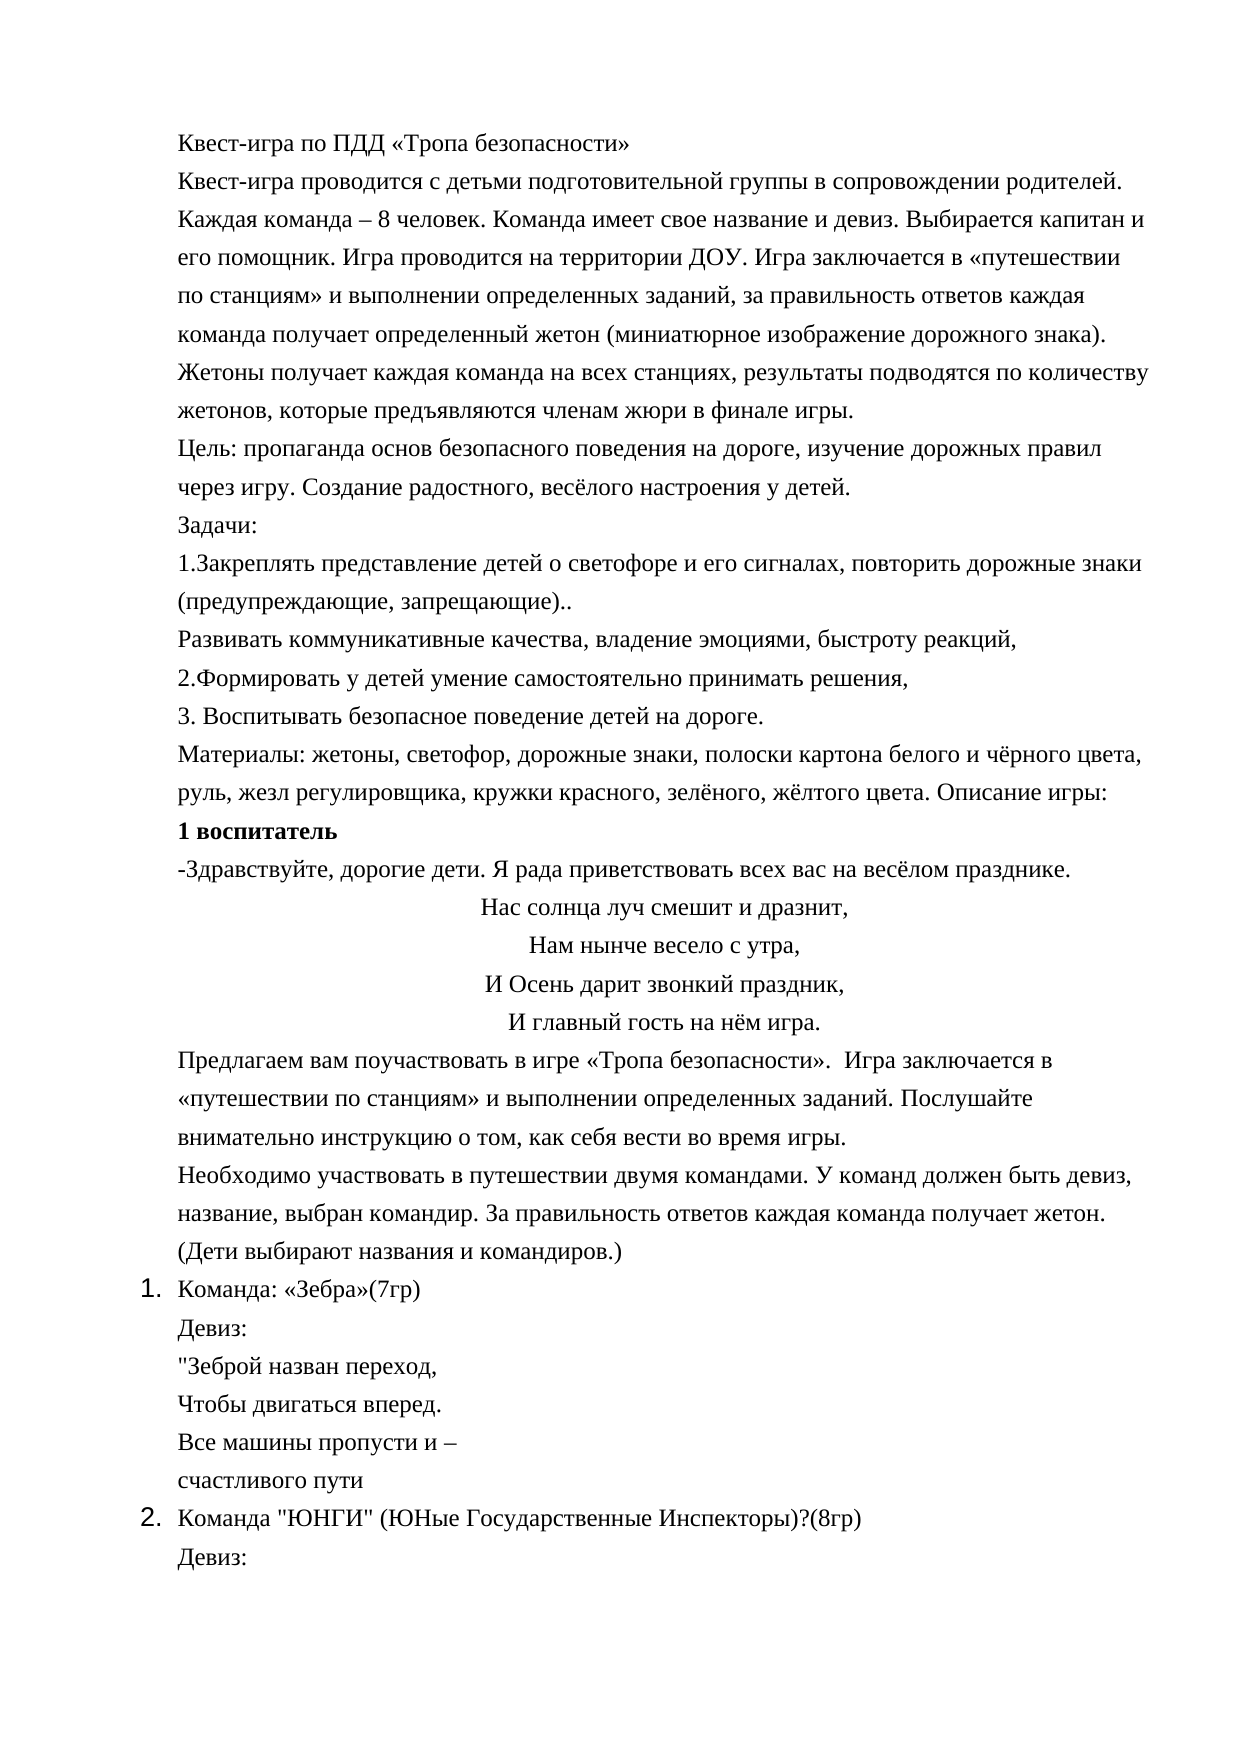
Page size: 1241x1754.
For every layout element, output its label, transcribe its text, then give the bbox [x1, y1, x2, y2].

text И главный гость на нём игра. [177, 997, 1152, 1036]
text Предлагаем вам поучаствовать в игре «Тропа безопасности». Игра заключается в «путешествии по станциям» и выполнении определенных заданий. Послушайте внимательно инструкцию о том, как себя вести во время игры. [177, 1036, 1152, 1150]
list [140, 1494, 1152, 1571]
text 3. Воспитывать безопасное поведение детей на дороге. Материалы: жетоны, светофор, дорожные знаки, полоски картона белого и чёрного цвета, руль, жезл регулировщика, кружки красного, зелёного, жёлтого цвета. Описание игры: 1 воспитатель -Здравствуйте, дорогие дети. Я рада приветствовать всех вас на весёлом празднике. [177, 692, 1152, 883]
list Команда: «Зебра»(7гр) Девиз: "Зеброй назван переход, Чтобы двигаться вперед. Все машины пропусти и – счастливого пути [140, 1265, 1152, 1494]
text Квест-игра по ПДД «Тропа безопасности» Квест-игра проводится с детьми подготовительной группы в сопровождении родителей. Каждая команда – 8 человек. Команда имеет свое название и девиз. Выбирается капитан и его помощник. Игра проводится на территории ДОУ. Игра заключается в «путешествии по станциям» и выполнении определенных заданий, за правильность ответов каждая команда получает определенный жетон (миниатюрное изображение дорожного знака). Жетоны получает каждая команда на всех станциях, результаты подводятся по количеству жетонов, которые предъявляются членам жюри в финале игры. Цель: пропаганда основ безопасного поведения на дороге, изучение дорожных правил через игру. Создание радостного, весёлого настроения у детей. Задачи: 1.Закреплять представление детей о светофоре и его сигналах, повторить дорожные знаки (предупреждающие, запрещающие).. Развивать коммуникативные качества, владение эмоциями, быстроту реакций, 2.Формировать у детей умение самостоятельно принимать решения, [177, 118, 1152, 692]
text И Осень дарит звонкий праздник, [177, 959, 1152, 997]
text Нам нынче весело с утра, [177, 921, 1152, 959]
text Нас солнца луч смешит и дразнит, [177, 883, 1152, 921]
text Необходимо участвовать в путешествии двумя командами. У команд должен быть девиз, название, выбран командир. За правильность ответов каждая команда получает жетон. (Дети выбирают названия и командиров.) [177, 1150, 1152, 1265]
